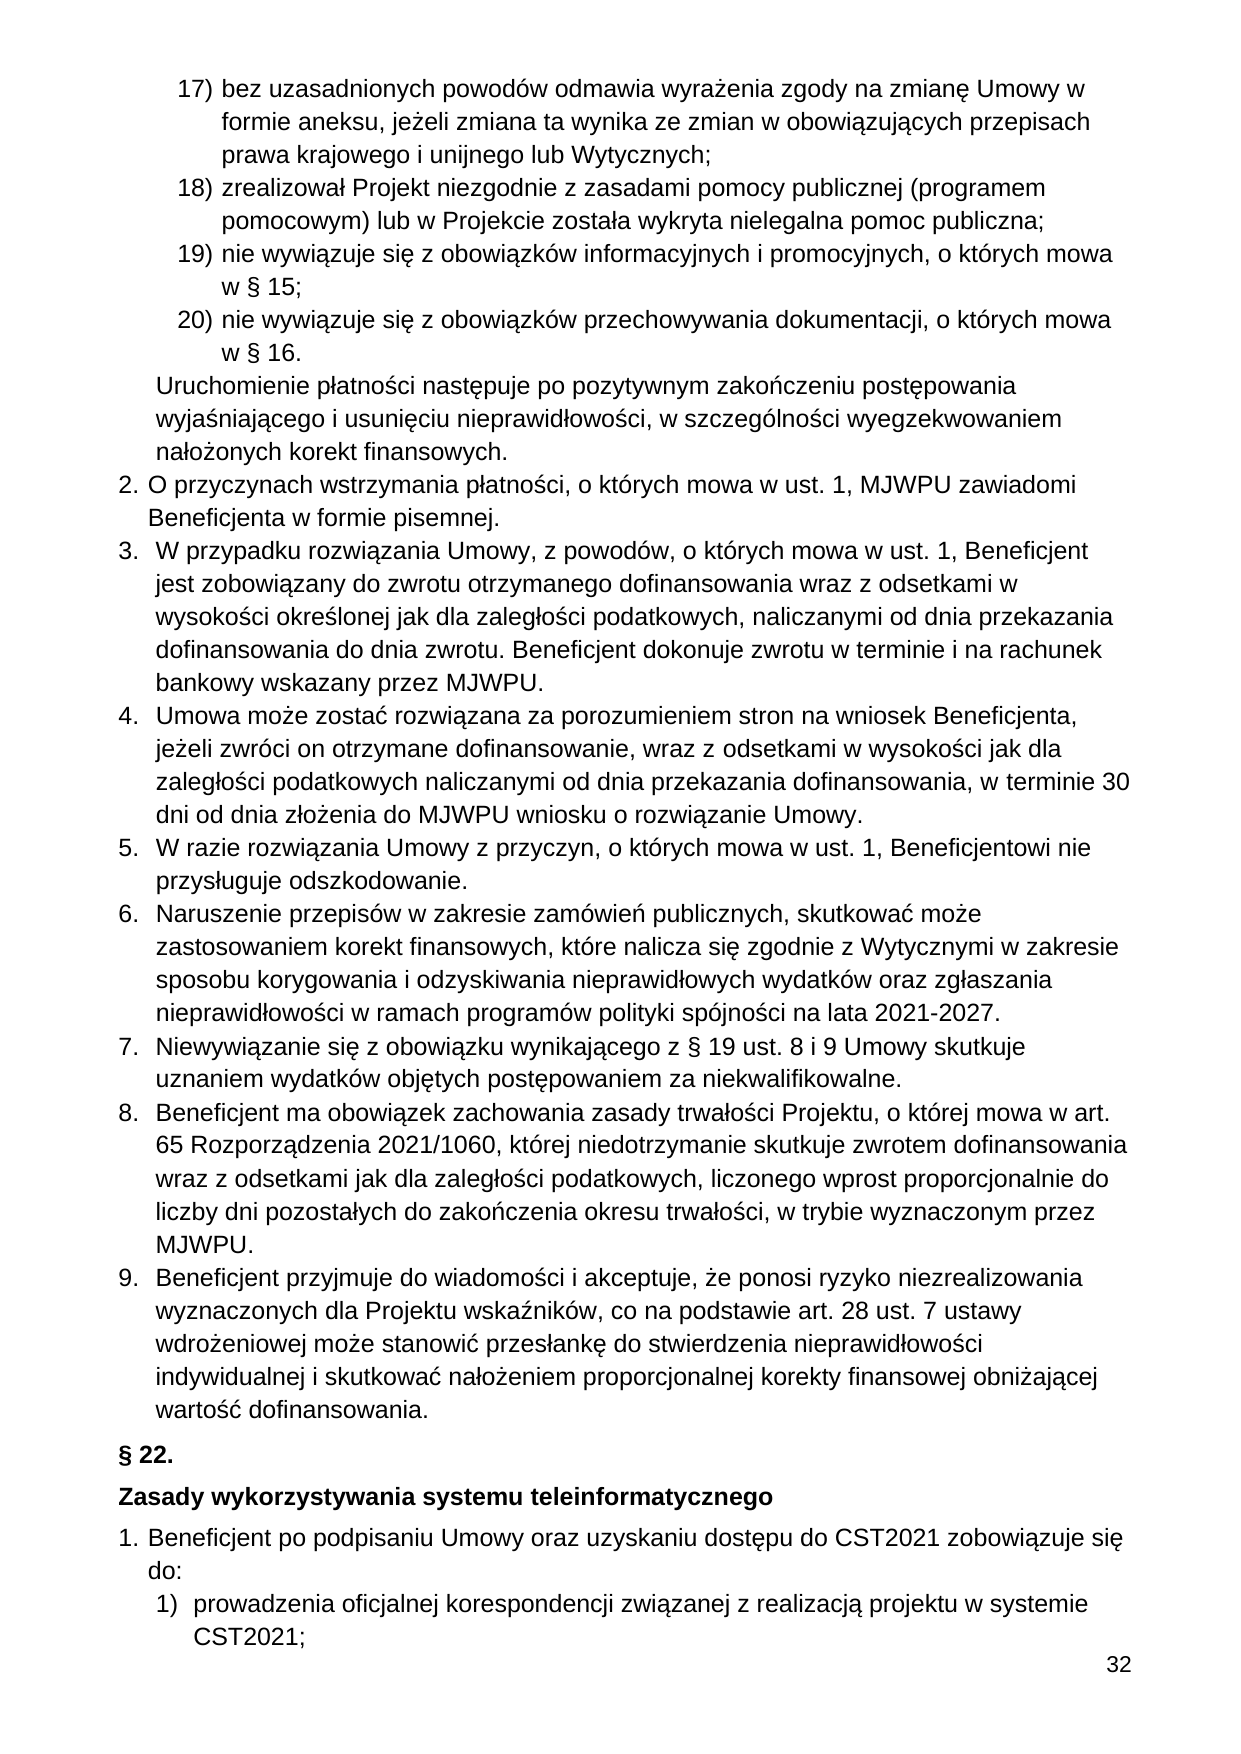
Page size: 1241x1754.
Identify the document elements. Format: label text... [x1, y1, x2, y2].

list O przyczynach wstrzymania płatności, o których mowa w ust. 1, MJWPU zawiadomi Beneficjenta w formie pisemnej. [118, 470, 1132, 532]
list W przypadku rozwiązania Umowy, z powodów, o których mowa w ust. 1, Beneficjent jest zobowiązany do zwrotu otrzymanego dofinansowania wraz z odsetkami w wysokości określonej jak dla zaległości podatkowych, naliczanymi od dnia przekazania dofinansowania do dnia zwrotu. Beneficjent dokonuje zwrotu w terminie i na rachunek bankowy wskazany przez MJWPU. [118, 536, 1132, 697]
text Uruchomienie płatności następuje po pozytywnym zakończeniu postępowania wyjaśniającego i usunięciu nieprawidłowości, w szczególności wyegzekwowaniem nałożonych korekt finansowych. [156, 371, 1132, 466]
list W razie rozwiązania Umowy z przyczyn, o których mowa w ust. 1, Beneficjentowi nie przysługuje odszkodowanie. [118, 833, 1132, 895]
list prowadzenia oficjalnej korespondencji związanej z realizacją projektu w systemie CST2021; [156, 1589, 1132, 1651]
list Naruszenie przepisów w zakresie zamówień publicznych, skutkować może zastosowaniem korekt finansowych, które nalicza się zgodnie z Wytycznymi w zakresie sposobu korygowania i odzyskiwania nieprawidłowych wydatków oraz zgłaszania nieprawidłowości w ramach programów polityki spójności na lata 2021-2027. [118, 899, 1132, 1027]
list bez uzasadnionych powodów odmawia wyrażenia zgody na zmianę Umowy w formie aneksu, jeżeli zmiana ta wynika ze zmian w obowiązujących przepisach prawa krajowego i unijnego lub Wytycznych; [177, 74, 1132, 169]
list Beneficjent ma obowiązek zachowania zasady trwałości Projektu, o której mowa w art. 65 Rozporządzenia 2021/1060, której niedotrzymanie skutkuje zwrotem dofinansowania wraz z odsetkami jak dla zaległości podatkowych, liczonego wprost proporcjonalnie do liczby dni pozostałych do zakończenia okresu trwałości, w trybie wyznaczonym przez MJWPU. [118, 1097, 1132, 1258]
list Niewywiązanie się z obowiązku wynikającego z § 19 ust. 8 i 9 Umowy skutkuje uznaniem wydatków objętych postępowaniem za niekwalifikowalne. [118, 1031, 1132, 1093]
list Beneficjent po podpisaniu Umowy oraz uzyskaniu dostępu do CST2021 zobowiązuje się do: [118, 1523, 1132, 1584]
subtitle § 22. [118, 1440, 1132, 1469]
list nie wywiązuje się z obowiązków przechowywania dokumentacji, o których mowa w § 16. [177, 305, 1132, 367]
list Beneficjent przyjmuje do wiadomości i akceptuje, że ponosi ryzyko niezrealizowania wyznaczonych dla Projektu wskaźników, co na podstawie art. 28 ust. 7 ustawy wdrożeniowej może stanowić przesłankę do stwierdzenia nieprawidłowości indywidualnej i skutkować nałożeniem proporcjonalnej korekty finansowej obniżającej wartość dofinansowania. [118, 1263, 1132, 1423]
list nie wywiązuje się z obowiązków informacyjnych i promocyjnych, o których mowa w § 15; [177, 239, 1132, 301]
list Umowa może zostać rozwiązana za porozumieniem stron na wniosek Beneficjenta, jeżeli zwróci on otrzymane dofinansowanie, wraz z odsetkami w wysokości jak dla zaległości podatkowych naliczanymi od dnia przekazania dofinansowania, w terminie 30 dni od dnia złożenia do MJWPU wniosku o rozwiązanie Umowy. [118, 701, 1132, 829]
subtitle Zasady wykorzystywania systemu teleinformatycznego [118, 1481, 1132, 1510]
list zrealizował Projekt niezgodnie z zasadami pomocy publicznej (programem pomocowym) lub w Projekcie została wykryta nielegalna pomoc publiczna; [177, 173, 1132, 235]
